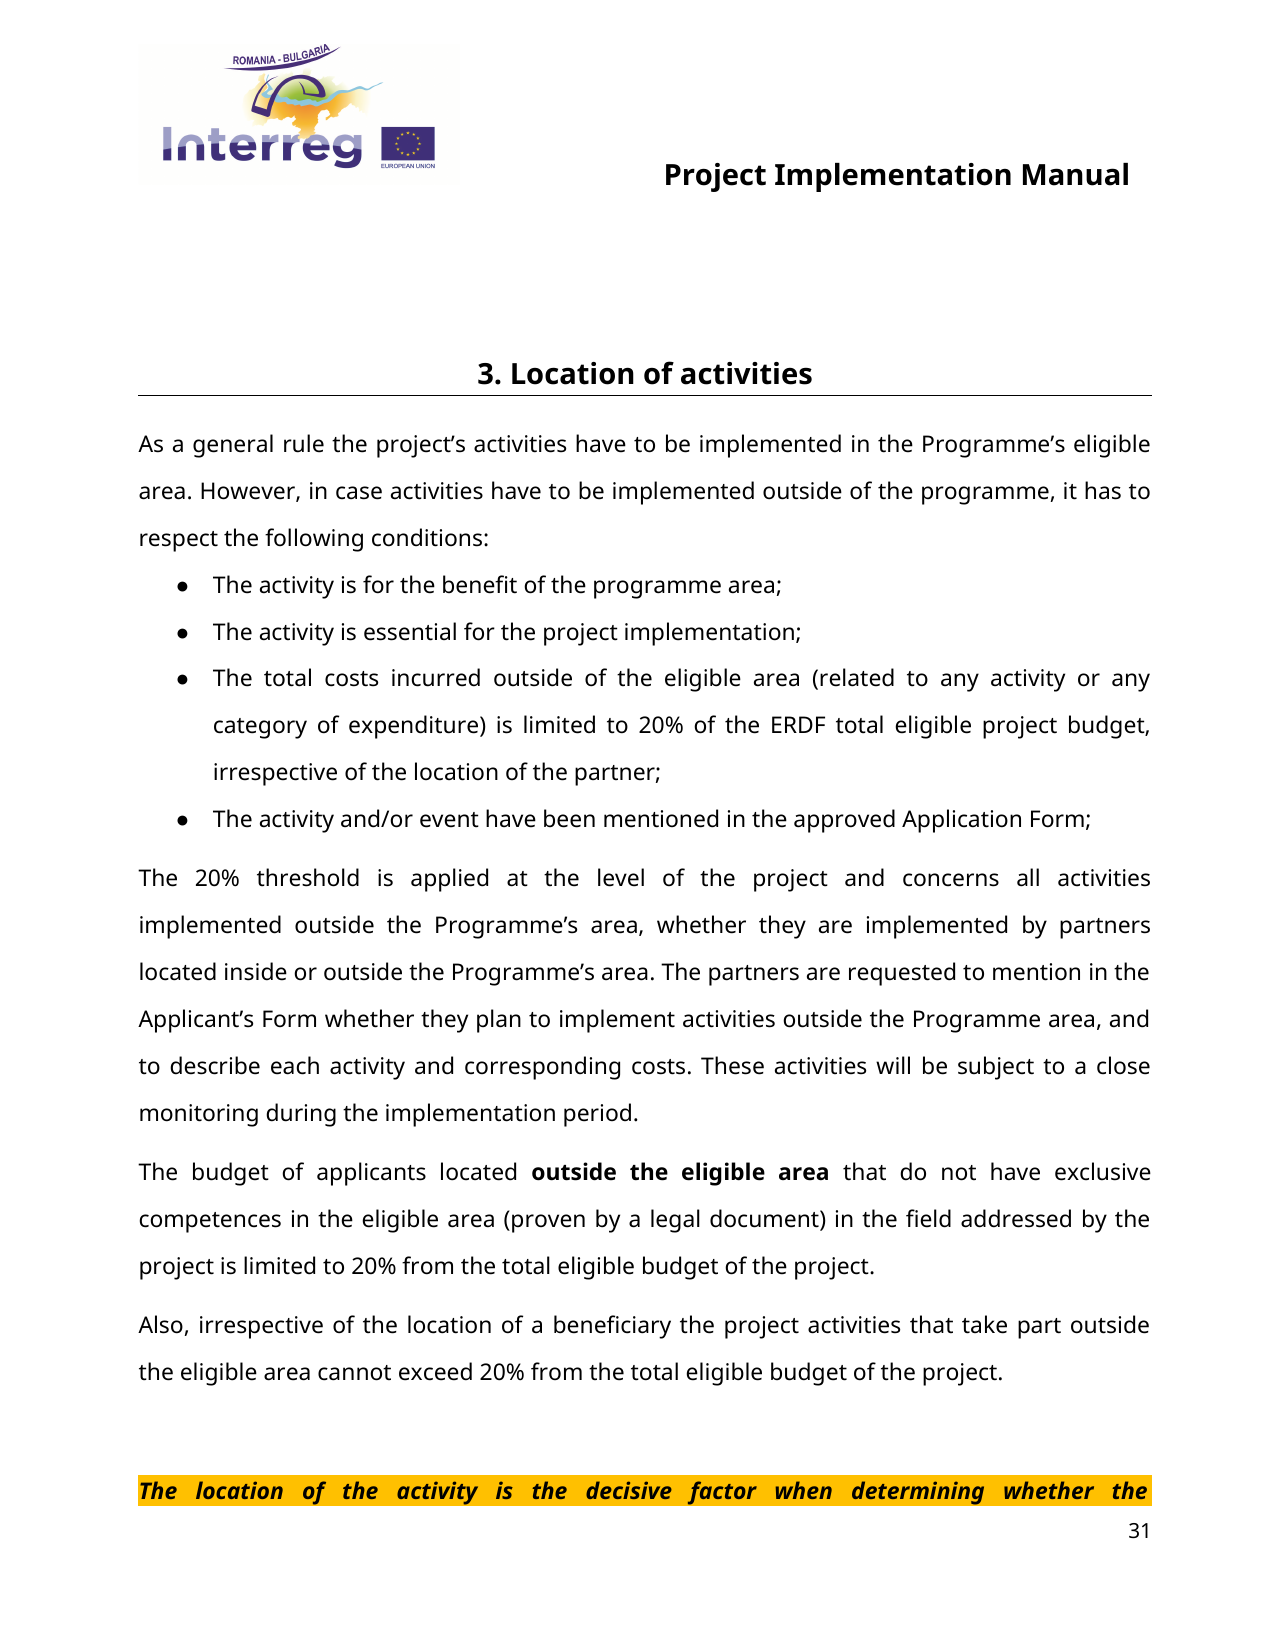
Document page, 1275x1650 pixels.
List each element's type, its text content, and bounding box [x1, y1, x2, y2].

text The 20% threshold is applied at the level of the project and concerns all activities implemented outside the Programme’s area, whether they are implemented by partners located inside or outside the Programme’s area. The partners are requested to mention in the Applicant’s Form whether they plan to implement activities outside the Programme area, and to describe each activity and corresponding costs. These activities will be subject to a close monitoring during the implementation period. [138, 862, 1152, 1128]
text As a general rule the project’s activities have to be implemented in the Programme’s eligible area. However, in case activities have to be implemented outside of the programme, it has to respect the following conditions: [138, 428, 1152, 553]
subtitle 3. Location of activities [138, 353, 1152, 395]
list The activity is essential for the project implementation; [175, 616, 1152, 647]
list The activity is for the benefit of the programme area; [175, 569, 1152, 600]
list The activity and/or event have been mentioned in the approved Application Form; [175, 803, 1152, 834]
list The total costs incurred outside of the eligible area (related to any activity or any category of expenditure) is limited to 20% of the ERDF total eligible project budget, irrespective of the location of the partner; [175, 662, 1152, 787]
picture [138, 44, 461, 185]
text Also, irrespective of the location of a beneficiary the project activities that take part outside the eligible area cannot exceed 20% from the total eligible budget of the project. [138, 1309, 1152, 1387]
text The budget of applicants located outside the eligible area that do not have exclusive competences in the eligible area (proven by a legal document) in the field addressed by the project is limited to 20% from the total eligible budget of the project. [138, 1156, 1152, 1281]
